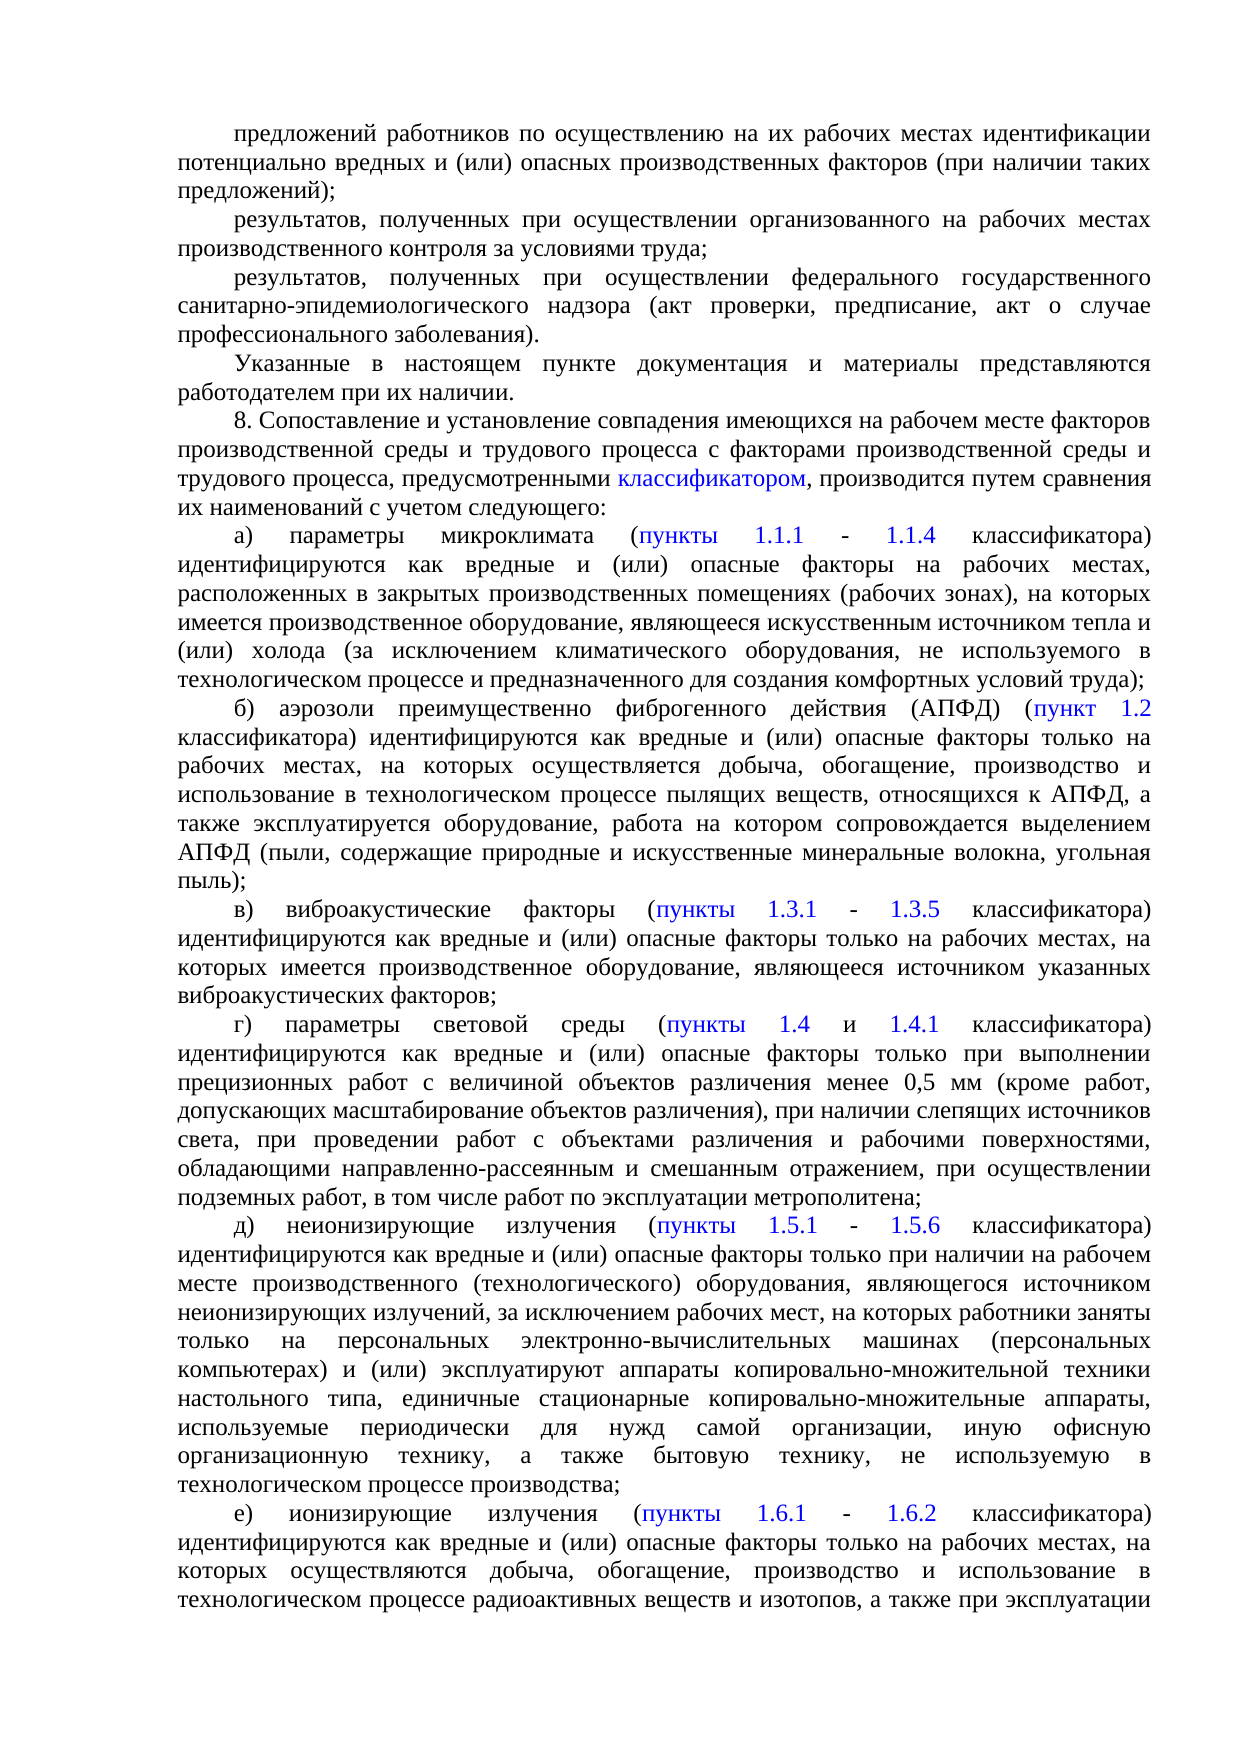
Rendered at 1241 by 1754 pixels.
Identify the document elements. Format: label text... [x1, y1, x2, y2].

text результатов, полученных при осуществлении федерального государственного санитарно-эпидемиологического надзора (акт проверки, предписание, акт о случае профессионального заболевания). [177, 262, 1152, 348]
text б) аэрозоли преимущественно фиброгенного действия (АПФД) (пункт 1.2 классификатора) идентифицируются как вредные и (или) опасные факторы только на рабочих местах, на которых осуществляется добыча, обогащение, производство и использование в технологическом процессе пылящих веществ, относящихся к АПФД, а также эксплуатируется оборудование, работа на котором сопровождается выделением АПФД (пыли, содержащие природные и искусственные минеральные волокна, угольная пыль); [177, 693, 1152, 894]
text д) неионизирующие излучения (пункты 1.5.1 - 1.5.6 классификатора) идентифицируются как вредные и (или) опасные факторы только при наличии на рабочем месте производственного (технологического) оборудования, являющегося источником неионизирующих излучений, за исключением рабочих мест, на которых работники заняты только на персональных электронно-вычислительных машинах (персональных компьютерах) и (или) эксплуатируют аппараты копировально-множительной техники настольного типа, единичные стационарные копировально-множительные аппараты, используемые периодически для нужд самой организации, иную офисную организационную технику, а также бытовую технику, не используемую в технологическом процессе производства; [177, 1211, 1152, 1498]
text а) параметры микроклимата (пункты 1.1.1 - 1.1.4 классификатора) идентифицируются как вредные и (или) опасные факторы на рабочих местах, расположенных в закрытых производственных помещениях (рабочих зонах), на которых имеется производственное оборудование, являющееся искусственным источником тепла и (или) холода (за исключением климатического оборудования, не используемого в технологическом процессе и предназначенного для создания комфортных условий труда); [177, 521, 1152, 693]
text результатов, полученных при осуществлении организованного на рабочих местах производственного контроля за условиями труда; [177, 204, 1152, 262]
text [177, 1498, 1152, 1613]
text в) виброакустические факторы (пункты 1.3.1 - 1.3.5 классификатора) идентифицируются как вредные и (или) опасные факторы только на рабочих местах, на которых имеется производственное оборудование, являющееся источником указанных виброакустических факторов; [177, 894, 1152, 1009]
text Указанные в настоящем пункте документация и материалы представляются работодателем при их наличии. [177, 348, 1152, 406]
text г) параметры световой среды (пункты 1.4 и 1.4.1 классификатора) идентифицируются как вредные и (или) опасные факторы только при выполнении прецизионных работ с величиной объектов различения менее 0,5 мм (кроме работ, допускающих масштабирование объектов различения), при наличии слепящих источников света, при проведении работ с объектами различения и рабочими поверхностями, обладающими направленно-рассеянным и смешанным отражением, при осуществлении подземных работ, в том числе работ по эксплуатации метрополитена; [177, 1009, 1152, 1211]
text предложений работников по осуществлению на их рабочих местах идентификации потенциально вредных и (или) опасных производственных факторов (при наличии таких предложений); [177, 118, 1152, 204]
text 8. Сопоставление и установление совпадения имеющихся на рабочем месте факторов производственной среды и трудового процесса с факторами производственной среды и трудового процесса, предусмотренными классификатором, производится путем сравнения их наименований с учетом следующего: [177, 406, 1152, 521]
